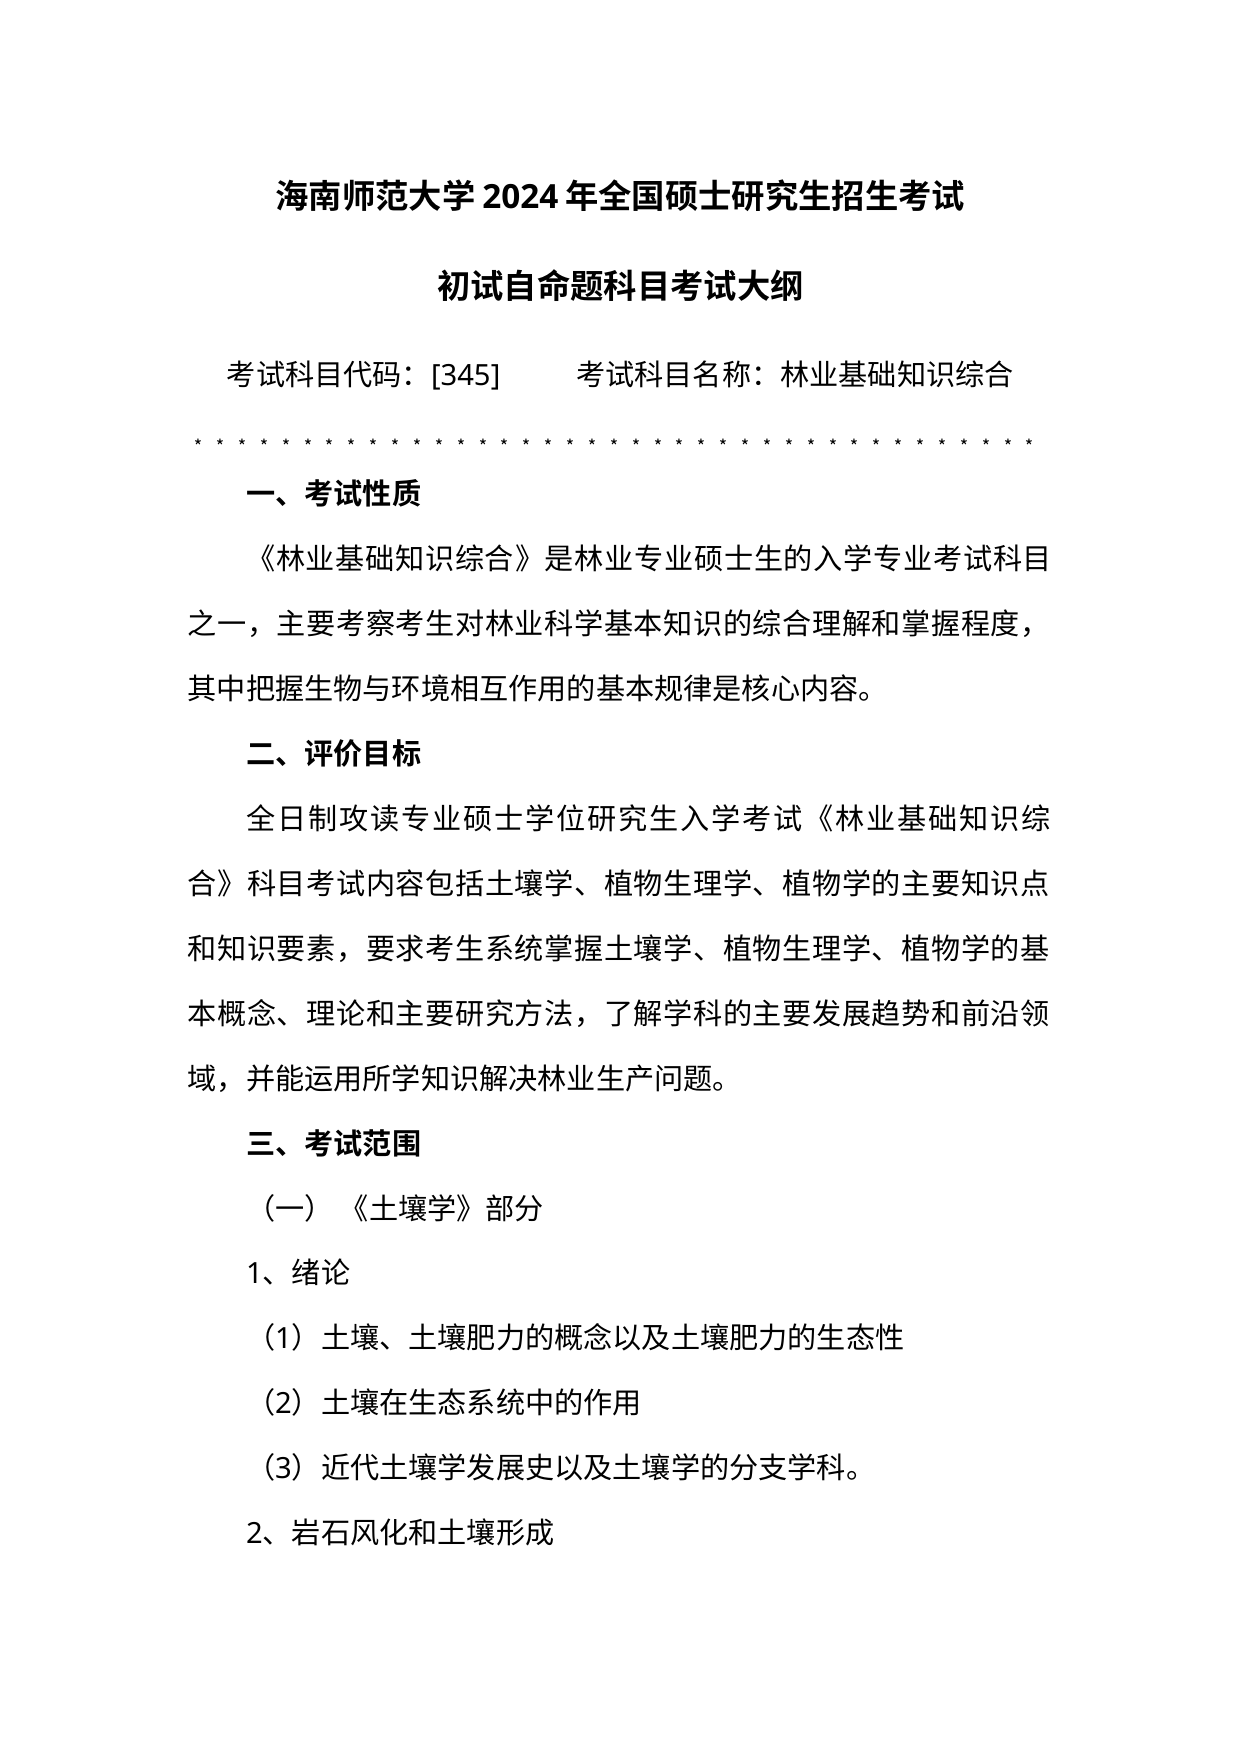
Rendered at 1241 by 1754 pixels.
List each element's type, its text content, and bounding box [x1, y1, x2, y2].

text 初试自命题科目考试大纲 [187, 251, 1053, 316]
text （1）土壤、土壤肥力的概念以及土壤肥力的生态性 [187, 1304, 1053, 1369]
text ﹡﹡﹡﹡﹡﹡﹡﹡﹡﹡﹡﹡﹡﹡﹡﹡﹡﹡﹡﹡﹡﹡﹡﹡﹡﹡﹡﹡﹡﹡﹡﹡﹡﹡﹡﹡﹡﹡﹡ [187, 426, 1053, 459]
text 1、绪论 [187, 1239, 1053, 1304]
text 一、考试性质 [187, 459, 1053, 524]
text 2、岩石风化和土壤形成 [187, 1499, 1053, 1564]
text 二、评价目标 [187, 719, 1053, 784]
text 《林业基础知识综合》是林业专业硕士生的入学专业考试科目之一，主要考察考生对林业科学基本知识的综合理解和掌握程度，其中把握生物与环境相互作用的基本规律是核心内容。 [187, 524, 1053, 719]
text （2）土壤在生态系统中的作用 [187, 1369, 1053, 1434]
text 考试科目代码：[345] 考试科目名称：林业基础知识综合 [187, 340, 1053, 405]
text 全日制攻读专业硕士学位研究生入学考试《林业基础知识综合》科目考试内容包括土壤学、植物生理学、植物学的主要知识点和知识要素，要求考生系统掌握土壤学、植物生理学、植物学的基本概念、理论和主要研究方法，了解学科的主要发展趋势和前沿领域，并能运用所学知识解决林业生产问题。 [187, 784, 1053, 1109]
text 海南师范大学2024年全国硕士研究生招生考试 [187, 162, 1053, 227]
text （一） 《土壤学》部分 [187, 1174, 1053, 1239]
text 三、考试范围 [187, 1109, 1053, 1174]
text （3）近代土壤学发展史以及土壤学的分支学科。 [187, 1434, 1053, 1499]
